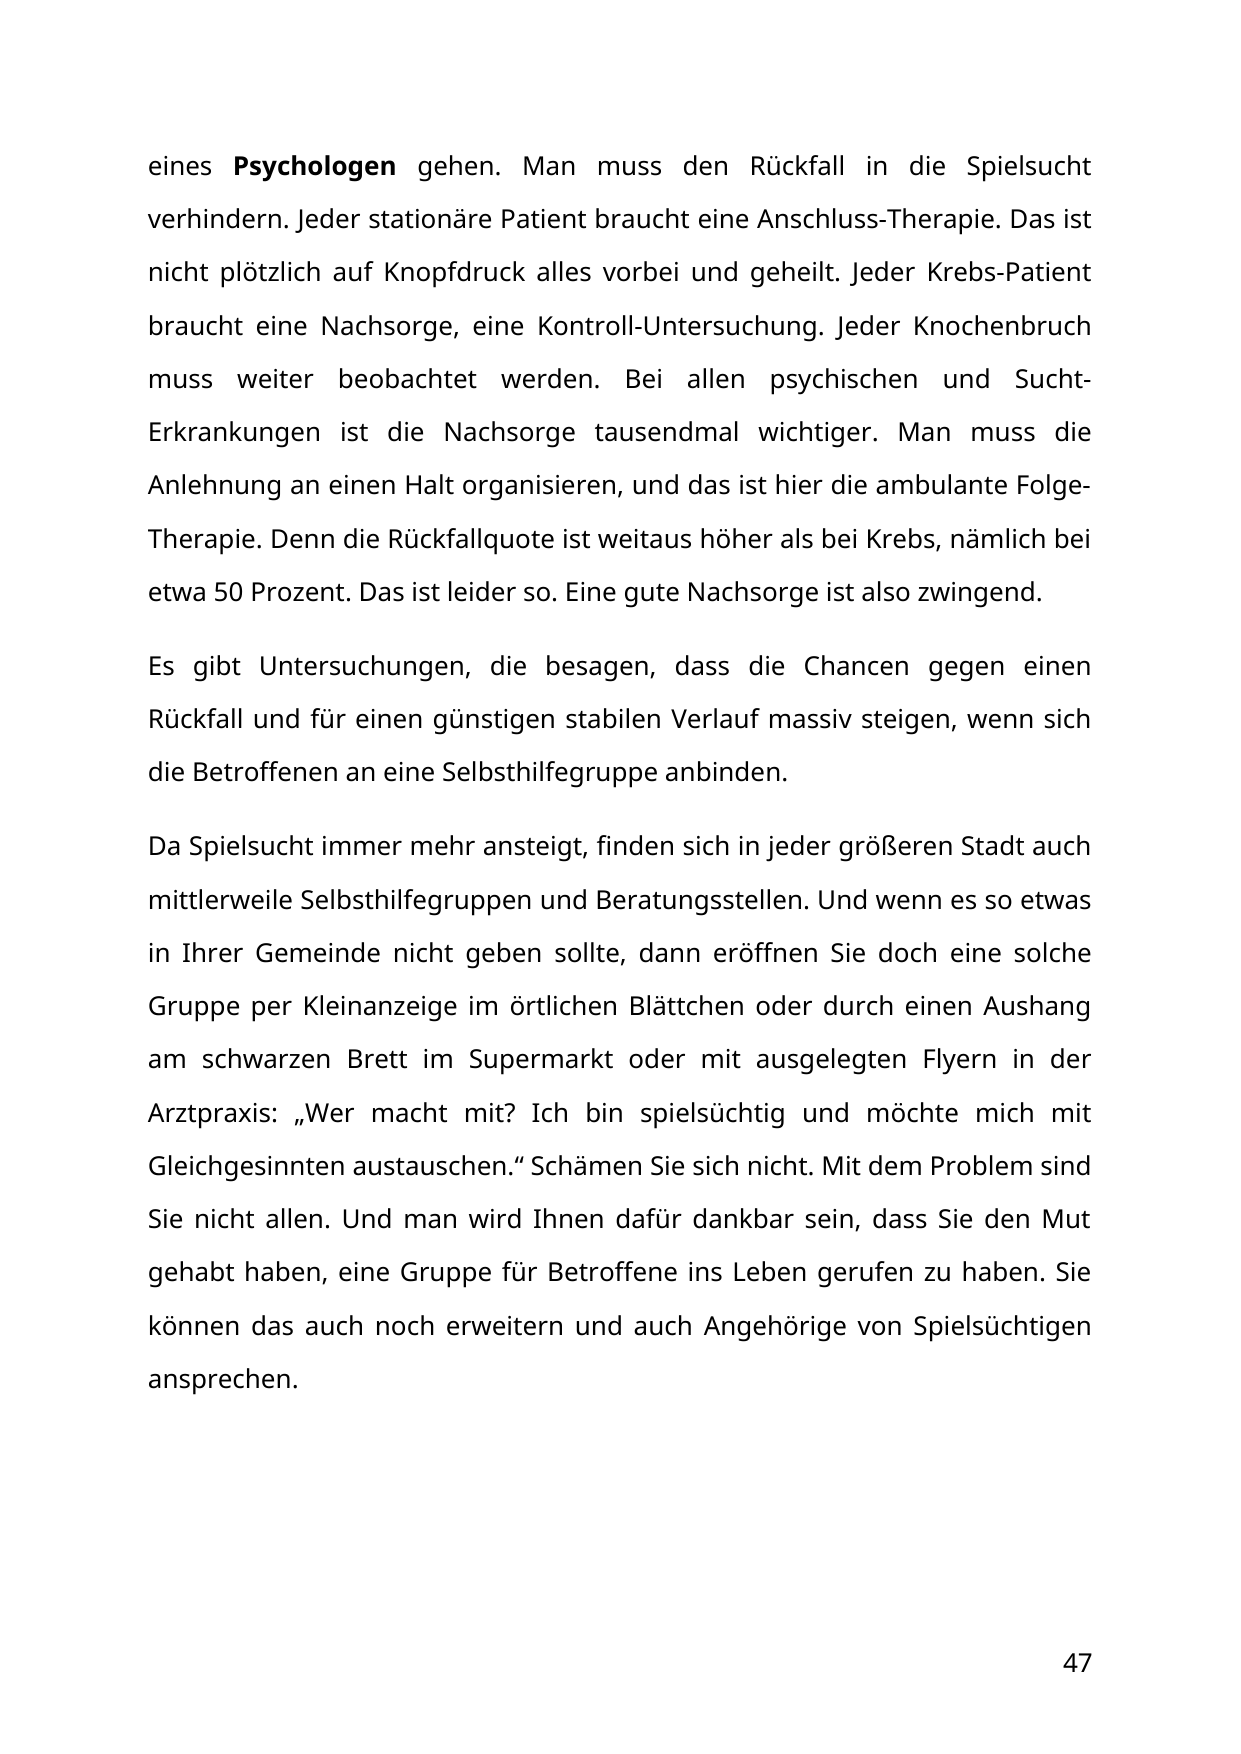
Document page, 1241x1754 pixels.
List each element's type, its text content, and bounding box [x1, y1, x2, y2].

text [148, 148, 1093, 609]
text Es gibt Untersuchungen, die besagen, dass die Chancen gegen einen Rückfall und für einen günstigen stabilen Verlauf massiv steigen, wenn sich die Betroffenen an eine Selbsthilfegruppe anbinden. [148, 647, 1093, 789]
text Da Spielsucht immer mehr ansteigt, finden sich in jeder größeren Stadt auch mittlerweile Selbsthilfegruppen und Beratungsstellen. Und wenn es so etwas in Ihrer Gemeinde nicht geben sollte, dann eröffnen Sie doch eine solche Gruppe per Kleinanzeige im örtlichen Blättchen oder durch einen Aushang am schwarzen Brett im Supermarkt oder mit ausgelegten Flyern in der Arztpraxis: „Wer macht mit? Ich bin spielsüchtig und möchte mich mit Gleichgesinnten austauschen.“ Schämen Sie sich nicht. Mit dem Problem sind Sie nicht allen. Und man wird Ihnen dafür dankbar sein, dass Sie den Mut gehabt haben, eine Gruppe für Betroffene ins Leben gerufen zu haben. Sie können das auch noch erweitern und auch Angehörige von Spielsüchtigen ansprechen. [148, 828, 1093, 1396]
